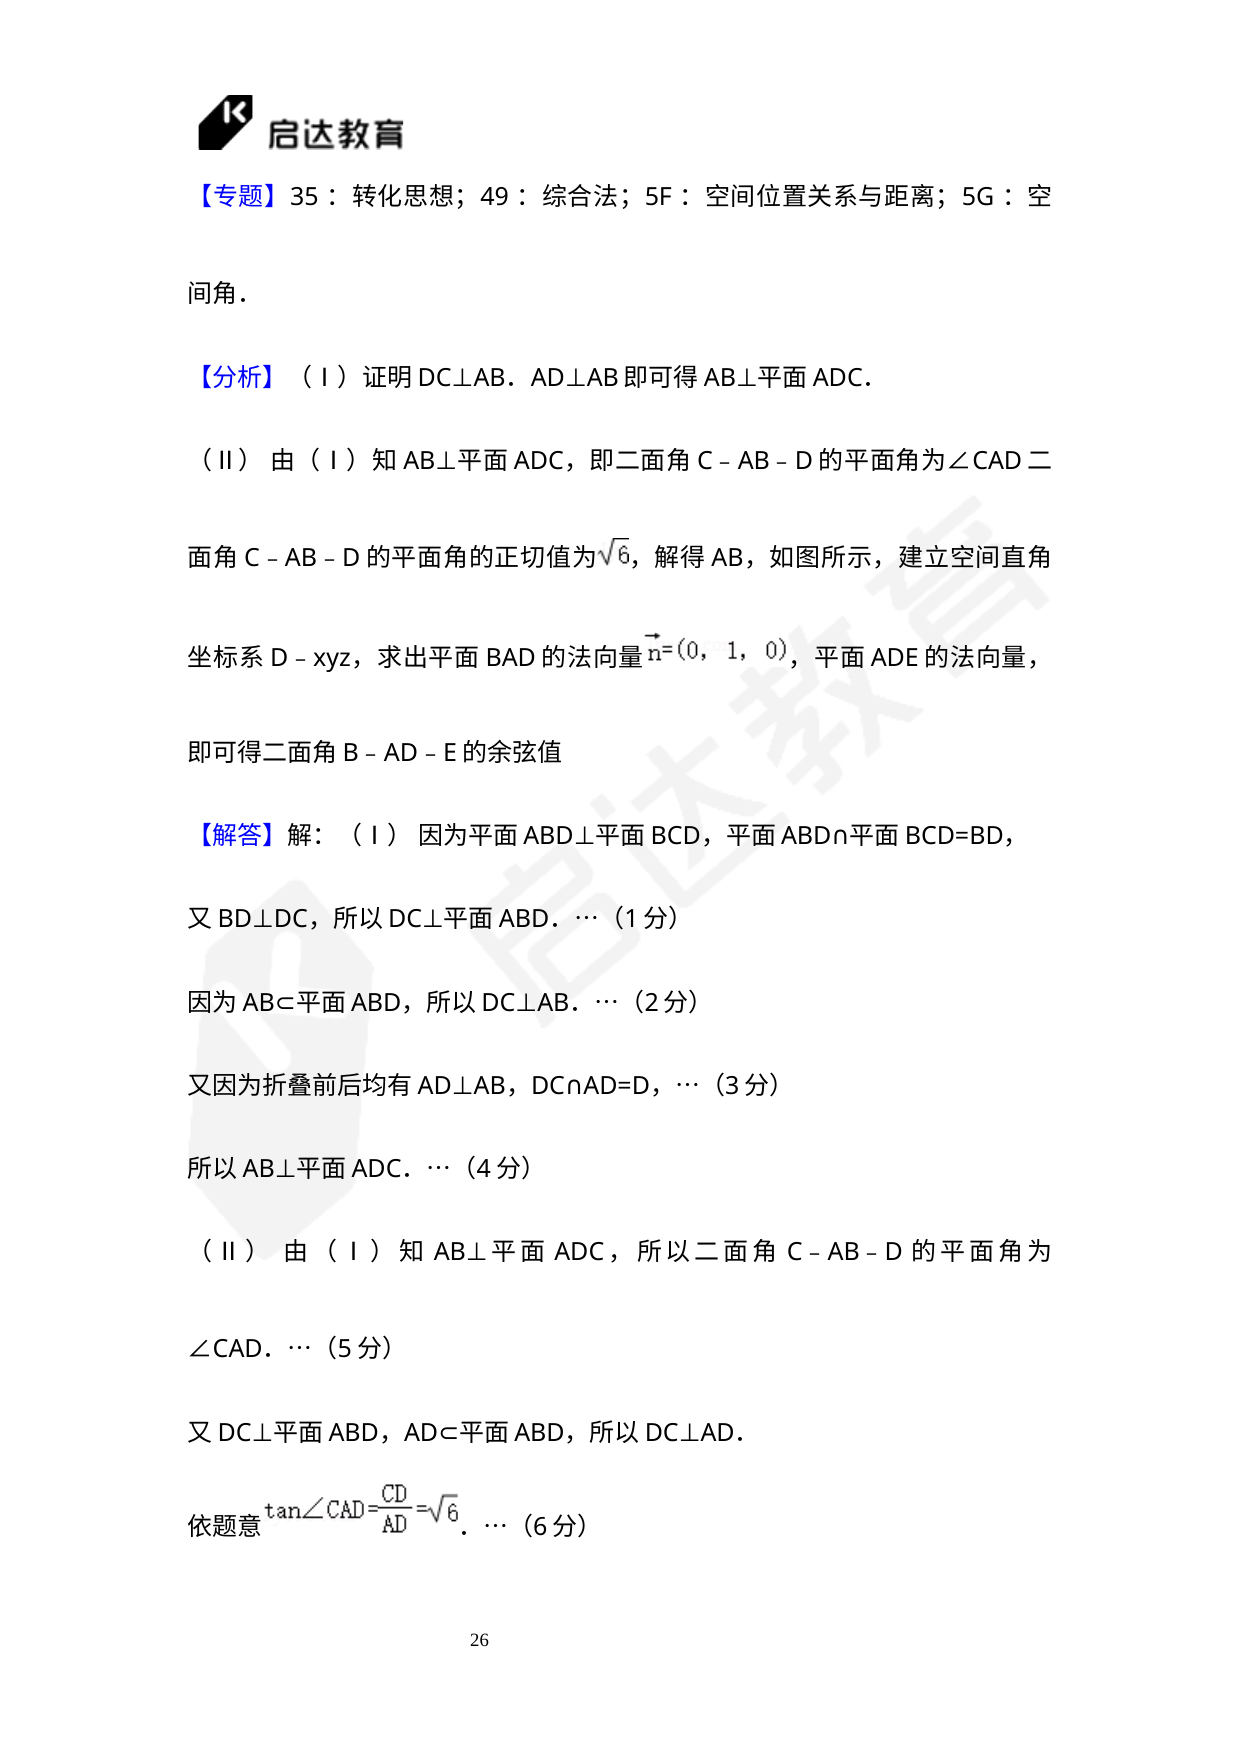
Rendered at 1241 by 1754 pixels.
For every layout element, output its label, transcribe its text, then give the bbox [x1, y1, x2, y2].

text 【专题】35 ：转化思想；49 ：综合法；5F ：空间位置关系与距离；5G ：空间角． [187, 162, 1053, 324]
text 【解答】解：（Ⅰ） 因为平面ABD⊥平面BCD，平面ABD∩平面BCD=BD， [187, 801, 1053, 866]
text 【分析】（Ⅰ）证明DC⊥AB．AD⊥AB即可得AB⊥平面ADC． [187, 343, 1053, 408]
picture [262, 1480, 458, 1536]
text （Ⅱ） 由（Ⅰ）知AB⊥平面ADC，即二面角C﹣AB﹣D的平面角为∠CAD二面角C﹣AB﹣D的平面角的正切值为，解得AB，如图所示，建立空间直角坐标系D﹣xyz，求出平面BAD的法向量，平面ADE的法向量，即可得二面角B﹣AD﹣E的余弦值 [187, 426, 1053, 783]
text 所以AB⊥平面ADC．…（4分） [187, 1134, 1053, 1199]
picture [198, 95, 404, 150]
text 因为AB⊂平面ABD，所以DC⊥AB．…（2分） [187, 968, 1053, 1033]
text （Ⅱ） 由（Ⅰ）知AB⊥平面ADC，所以二面角C﹣AB﹣D的平面角为∠CAD．…（5分） [187, 1217, 1053, 1379]
text 又DC⊥平面ABD，AD⊂平面ABD，所以DC⊥AD． [187, 1398, 1053, 1463]
picture [644, 632, 789, 667]
text 又BD⊥DC，所以DC⊥平面ABD．…（1分） [187, 884, 1053, 949]
picture [597, 538, 629, 567]
text 依题意．…（6分） [187, 1481, 1053, 1546]
text 又因为折叠前后均有AD⊥AB，DC∩AD=D，…（3分） [187, 1051, 1053, 1116]
